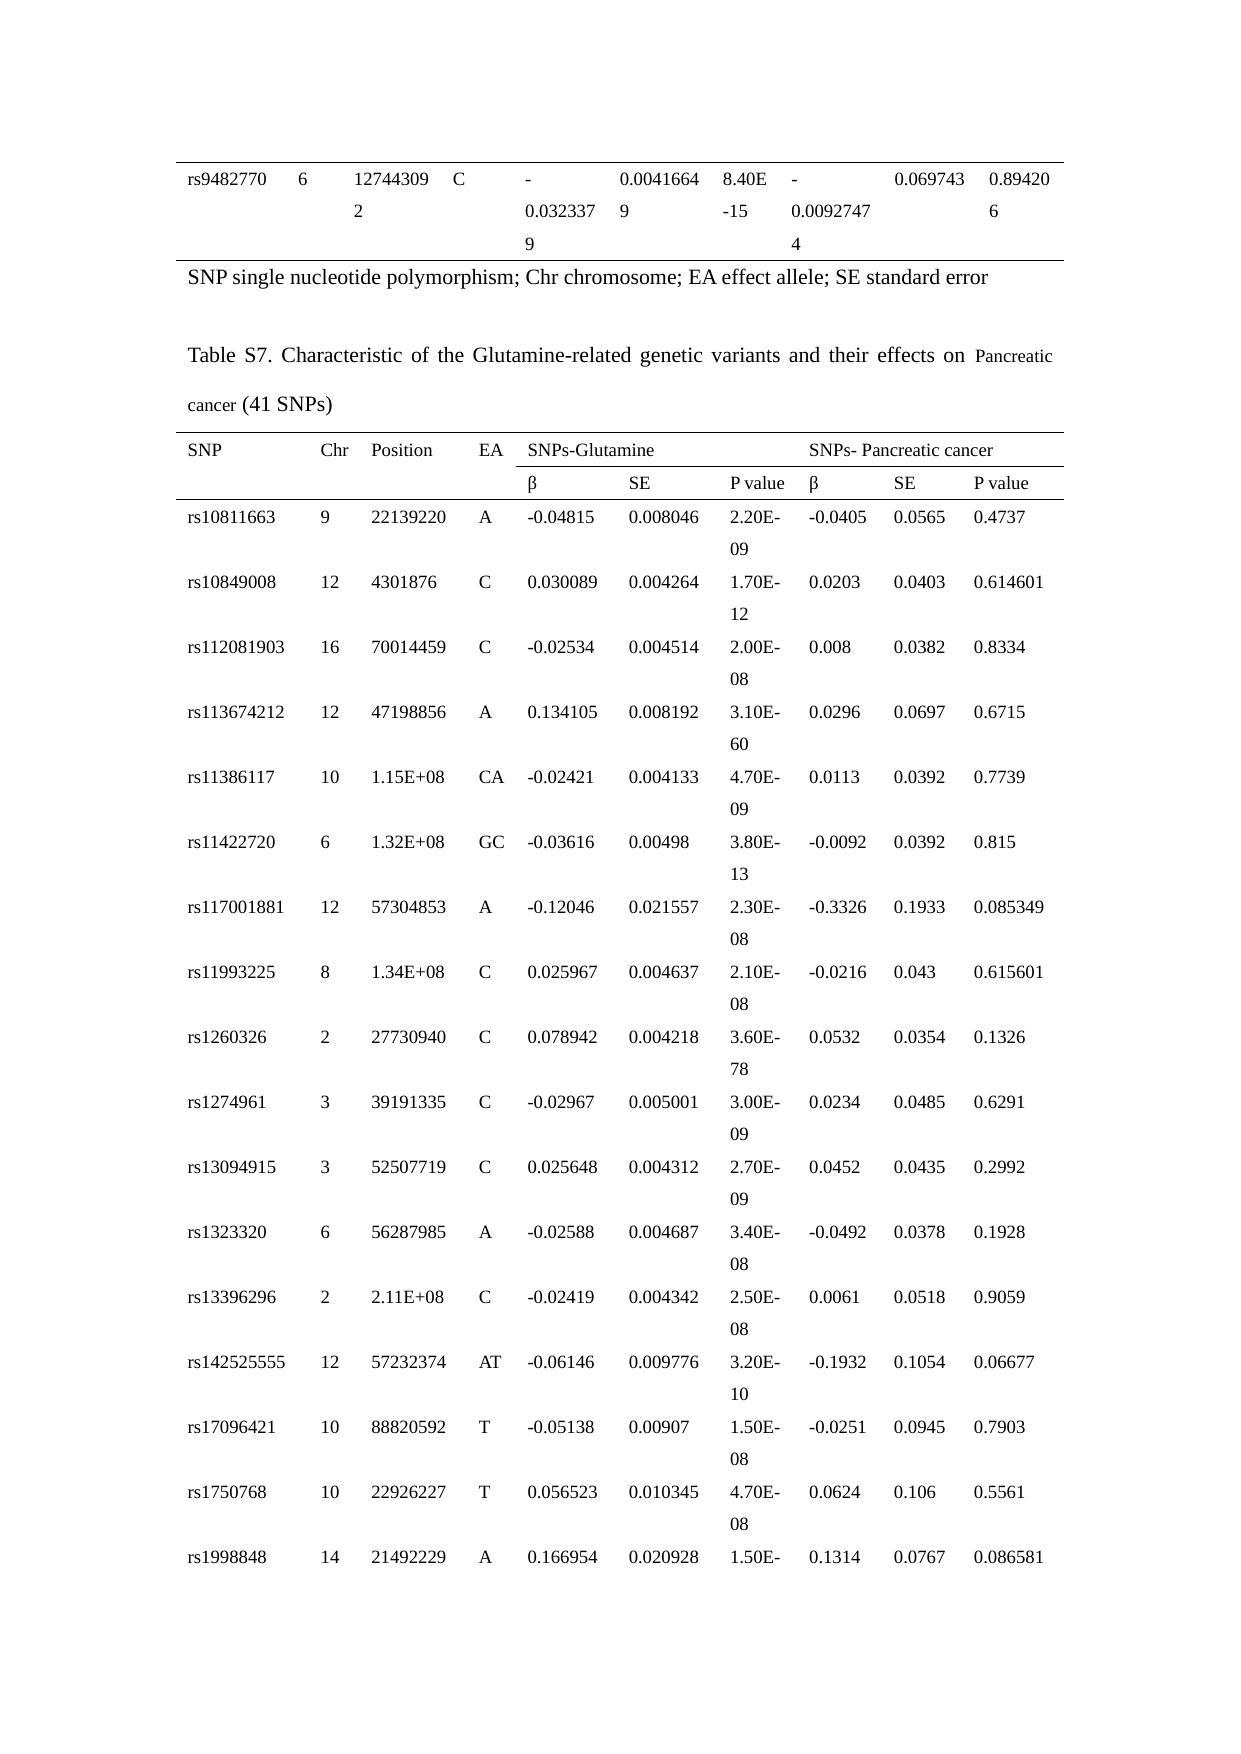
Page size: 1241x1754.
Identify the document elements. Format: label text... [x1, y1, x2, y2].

table_cell -0.0216 [798, 955, 882, 1020]
table_cell 56287985 [360, 1215, 467, 1280]
table_header SNP [176, 433, 309, 499]
table_cell 1.15E+08 [360, 760, 467, 825]
table_cell 16 [309, 630, 360, 695]
table_cell rs11386117 [176, 760, 309, 825]
table_cell 1.50E-08 [719, 1410, 798, 1475]
table_cell 0.1054 [883, 1345, 962, 1410]
table_cell 0.085349 [963, 890, 1064, 955]
table_cell 52507719 [360, 1150, 467, 1215]
table_cell 0.8334 [963, 630, 1064, 695]
table_cell 3 [309, 1085, 360, 1150]
table_cell 0.0565 [883, 500, 962, 565]
table_cell -0.1932 [798, 1345, 882, 1410]
table_cell 0.0382 [883, 630, 962, 695]
table_cell AT [467, 1345, 516, 1410]
text Table S7. Characteristic of the Glutamine-related genetic variants and their effects on Pancreatic cancer (41 SNPs) [187, 338, 1053, 419]
table_header SNPs-Glutamine [516, 433, 798, 466]
table_cell 0.004218 [617, 1020, 718, 1085]
table_cell 39191335 [360, 1085, 467, 1150]
table_cell 0.010345 [617, 1475, 718, 1540]
table_cell 10 [309, 760, 360, 825]
table_cell 10 [309, 1475, 360, 1540]
table_cell A [467, 695, 516, 760]
table_cell -0.00927474 [780, 163, 883, 259]
table_cell CA [467, 760, 516, 825]
table_cell GC [467, 825, 516, 890]
table_cell T [467, 1410, 516, 1475]
table_cell 0.020928 [617, 1540, 718, 1573]
table_cell 0.0234 [798, 1085, 882, 1150]
table_cell 0.004133 [617, 760, 718, 825]
table_cell SE [617, 467, 718, 499]
table_cell 8 [309, 955, 360, 1020]
table_cell rs13094915 [176, 1150, 309, 1215]
table_cell A [467, 500, 516, 565]
table_cell 12 [309, 890, 360, 955]
table_cell 0.004312 [617, 1150, 718, 1215]
table_cell C [441, 163, 514, 259]
table_cell 0.004514 [617, 630, 718, 695]
table_header Chr [309, 433, 360, 499]
table_cell 0.004264 [617, 565, 718, 630]
table_cell β [798, 467, 882, 499]
table_cell rs13396296 [176, 1280, 309, 1345]
table_cell 3.10E-60 [719, 695, 798, 760]
table_cell rs11422720 [176, 825, 309, 890]
table_cell rs10849008 [176, 565, 309, 630]
table_cell 0.06677 [963, 1345, 1064, 1410]
table_cell 0.0392 [883, 825, 962, 890]
table_cell 70014459 [360, 630, 467, 695]
text SNP single nucleotide polymorphism; Chr chromosome; EA effect allele; SE standard error [187, 261, 1053, 293]
table_cell 10 [309, 1410, 360, 1475]
table_cell 0.4737 [963, 500, 1064, 565]
table_cell -0.12046 [516, 890, 617, 955]
table_cell 3 [309, 1150, 360, 1215]
table_cell T [467, 1475, 516, 1540]
table_cell 0.0945 [883, 1410, 962, 1475]
table_header SNPs- Pancreatic cancer [798, 433, 1064, 466]
table_cell 12 [309, 565, 360, 630]
table_cell -0.02588 [516, 1215, 617, 1280]
table_cell 4301876 [360, 565, 467, 630]
table_cell 21492229 [360, 1540, 467, 1573]
table_cell -0.0251 [798, 1410, 882, 1475]
table_cell C [467, 565, 516, 630]
table_cell 0.008 [798, 630, 882, 695]
table_cell 3.20E-10 [719, 1345, 798, 1410]
table_cell 0.894206 [978, 163, 1064, 259]
table_cell 0.0767 [883, 1540, 962, 1573]
table_cell 2 [309, 1280, 360, 1345]
table_cell 27730940 [360, 1020, 467, 1085]
table_cell 0.0113 [798, 760, 882, 825]
table_cell A [467, 890, 516, 955]
table_cell C [467, 1085, 516, 1150]
table_cell 4.70E-09 [719, 760, 798, 825]
table_cell 0.0435 [883, 1150, 962, 1215]
table_cell 0.086581 [963, 1540, 1064, 1573]
table_cell 0.043 [883, 955, 962, 1020]
table_cell 2.50E-08 [719, 1280, 798, 1345]
table_cell 14 [309, 1540, 360, 1573]
table_cell 0.1928 [963, 1215, 1064, 1280]
table_cell -0.0323379 [514, 163, 608, 259]
table_header EA [467, 433, 516, 499]
table_cell 3.60E-78 [719, 1020, 798, 1085]
table_cell rs117001881 [176, 890, 309, 955]
table_cell 57304853 [360, 890, 467, 955]
table_cell 0.6715 [963, 695, 1064, 760]
table_cell 57232374 [360, 1345, 467, 1410]
table_cell 2.10E-08 [719, 955, 798, 1020]
table_cell 0.0485 [883, 1085, 962, 1150]
table_cell 0.1314 [798, 1540, 882, 1573]
table_cell C [467, 955, 516, 1020]
table_cell 0.005001 [617, 1085, 718, 1150]
table_cell C [467, 630, 516, 695]
table_cell 3.00E-09 [719, 1085, 798, 1150]
table_cell 0.004342 [617, 1280, 718, 1345]
table_cell rs1274961 [176, 1085, 309, 1150]
table_cell 3.40E-08 [719, 1215, 798, 1280]
table_cell 0.1933 [883, 890, 962, 955]
table_cell -0.06146 [516, 1345, 617, 1410]
table_cell 1.70E-12 [719, 565, 798, 630]
table_cell 0.021557 [617, 890, 718, 955]
table_cell 47198856 [360, 695, 467, 760]
table_cell 0.00498 [617, 825, 718, 890]
table_cell 0.056523 [516, 1475, 617, 1540]
table_cell 0.0624 [798, 1475, 882, 1540]
table_cell -0.04815 [516, 500, 617, 565]
table_cell P value [719, 467, 798, 499]
table_cell rs17096421 [176, 1410, 309, 1475]
table_cell -0.05138 [516, 1410, 617, 1475]
table_cell 0.614601 [963, 565, 1064, 630]
table_cell 0.008046 [617, 500, 718, 565]
table_cell rs1750768 [176, 1475, 309, 1540]
table_cell 0.2992 [963, 1150, 1064, 1215]
table_cell 0.025648 [516, 1150, 617, 1215]
table_cell 0.0203 [798, 565, 882, 630]
table_cell 0.5561 [963, 1475, 1064, 1540]
table_cell 0.7739 [963, 760, 1064, 825]
table_cell 8.40E-15 [711, 163, 780, 259]
table_cell 0.0452 [798, 1150, 882, 1215]
table_cell 2.20E-09 [719, 500, 798, 565]
table_cell SE [883, 467, 962, 499]
table_cell 0.134105 [516, 695, 617, 760]
table_cell rs1998848 [176, 1540, 309, 1573]
table_cell 4.70E-08 [719, 1475, 798, 1540]
table_cell 22926227 [360, 1475, 467, 1540]
table_cell 2.11E+08 [360, 1280, 467, 1345]
table_cell rs11993225 [176, 955, 309, 1020]
table_cell 0.0532 [798, 1020, 882, 1085]
table_cell rs9482770 [176, 163, 287, 259]
table_cell C [467, 1280, 516, 1345]
table_cell 0.078942 [516, 1020, 617, 1085]
table_cell 0.0392 [883, 760, 962, 825]
table_cell 0.0378 [883, 1215, 962, 1280]
table_cell -0.02534 [516, 630, 617, 695]
table_cell -0.0492 [798, 1215, 882, 1280]
table_cell 2.00E-08 [719, 630, 798, 695]
table_cell 0.00907 [617, 1410, 718, 1475]
table_cell 127443092 [343, 163, 441, 259]
table_cell 6 [309, 825, 360, 890]
table_cell 2 [309, 1020, 360, 1085]
table_cell rs1260326 [176, 1020, 309, 1085]
table_cell -0.02967 [516, 1085, 617, 1150]
table_cell A [467, 1215, 516, 1280]
table_cell 0.0403 [883, 565, 962, 630]
table_cell 2.30E-08 [719, 890, 798, 955]
table_cell 0.0697 [883, 695, 962, 760]
table_cell 0.815 [963, 825, 1064, 890]
table_cell 12 [309, 1345, 360, 1410]
table_cell rs113674212 [176, 695, 309, 760]
table_cell 6 [287, 163, 342, 259]
table_cell P value [963, 467, 1064, 499]
table_cell 3.80E-13 [719, 825, 798, 890]
table_cell 1.32E+08 [360, 825, 467, 890]
table_cell A [467, 1540, 516, 1573]
table_cell 6 [309, 1215, 360, 1280]
table_cell 88820592 [360, 1410, 467, 1475]
table_cell 0.009776 [617, 1345, 718, 1410]
table_cell 0.004637 [617, 955, 718, 1020]
table_cell C [467, 1150, 516, 1215]
table_cell -0.0405 [798, 500, 882, 565]
table_cell 0.0061 [798, 1280, 882, 1345]
table_cell 2.70E-09 [719, 1150, 798, 1215]
table_cell 0.1326 [963, 1020, 1064, 1085]
table_cell rs142525555 [176, 1345, 309, 1410]
table_cell 0.025967 [516, 955, 617, 1020]
table_cell rs10811663 [176, 500, 309, 565]
table_cell 0.7903 [963, 1410, 1064, 1475]
table_cell 1.50E-15 [719, 1540, 798, 1573]
table_cell rs112081903 [176, 630, 309, 695]
table_cell -0.02421 [516, 760, 617, 825]
table_cell 0.004687 [617, 1215, 718, 1280]
table_cell β [516, 467, 617, 499]
table_cell 0.030089 [516, 565, 617, 630]
table_cell -0.0092 [798, 825, 882, 890]
table_header Position [360, 433, 467, 499]
table_cell 9 [309, 500, 360, 565]
table_cell 0.00416649 [608, 163, 711, 259]
table_cell 0.166954 [516, 1540, 617, 1573]
table_cell rs1323320 [176, 1215, 309, 1280]
table_cell 0.0296 [798, 695, 882, 760]
table_cell 0.615601 [963, 955, 1064, 1020]
table_cell -0.3326 [798, 890, 882, 955]
table_cell 0.0354 [883, 1020, 962, 1085]
table_cell 22139220 [360, 500, 467, 565]
table_cell 0.6291 [963, 1085, 1064, 1150]
table_cell -0.03616 [516, 825, 617, 890]
table_cell 0.106 [883, 1475, 962, 1540]
table_cell C [467, 1020, 516, 1085]
table_cell 0.9059 [963, 1280, 1064, 1345]
table_cell -0.02419 [516, 1280, 617, 1345]
table_cell 12 [309, 695, 360, 760]
table_cell 0.0518 [883, 1280, 962, 1345]
table_cell 0.069743 [883, 163, 978, 259]
table_cell 0.008192 [617, 695, 718, 760]
table_cell 1.34E+08 [360, 955, 467, 1020]
